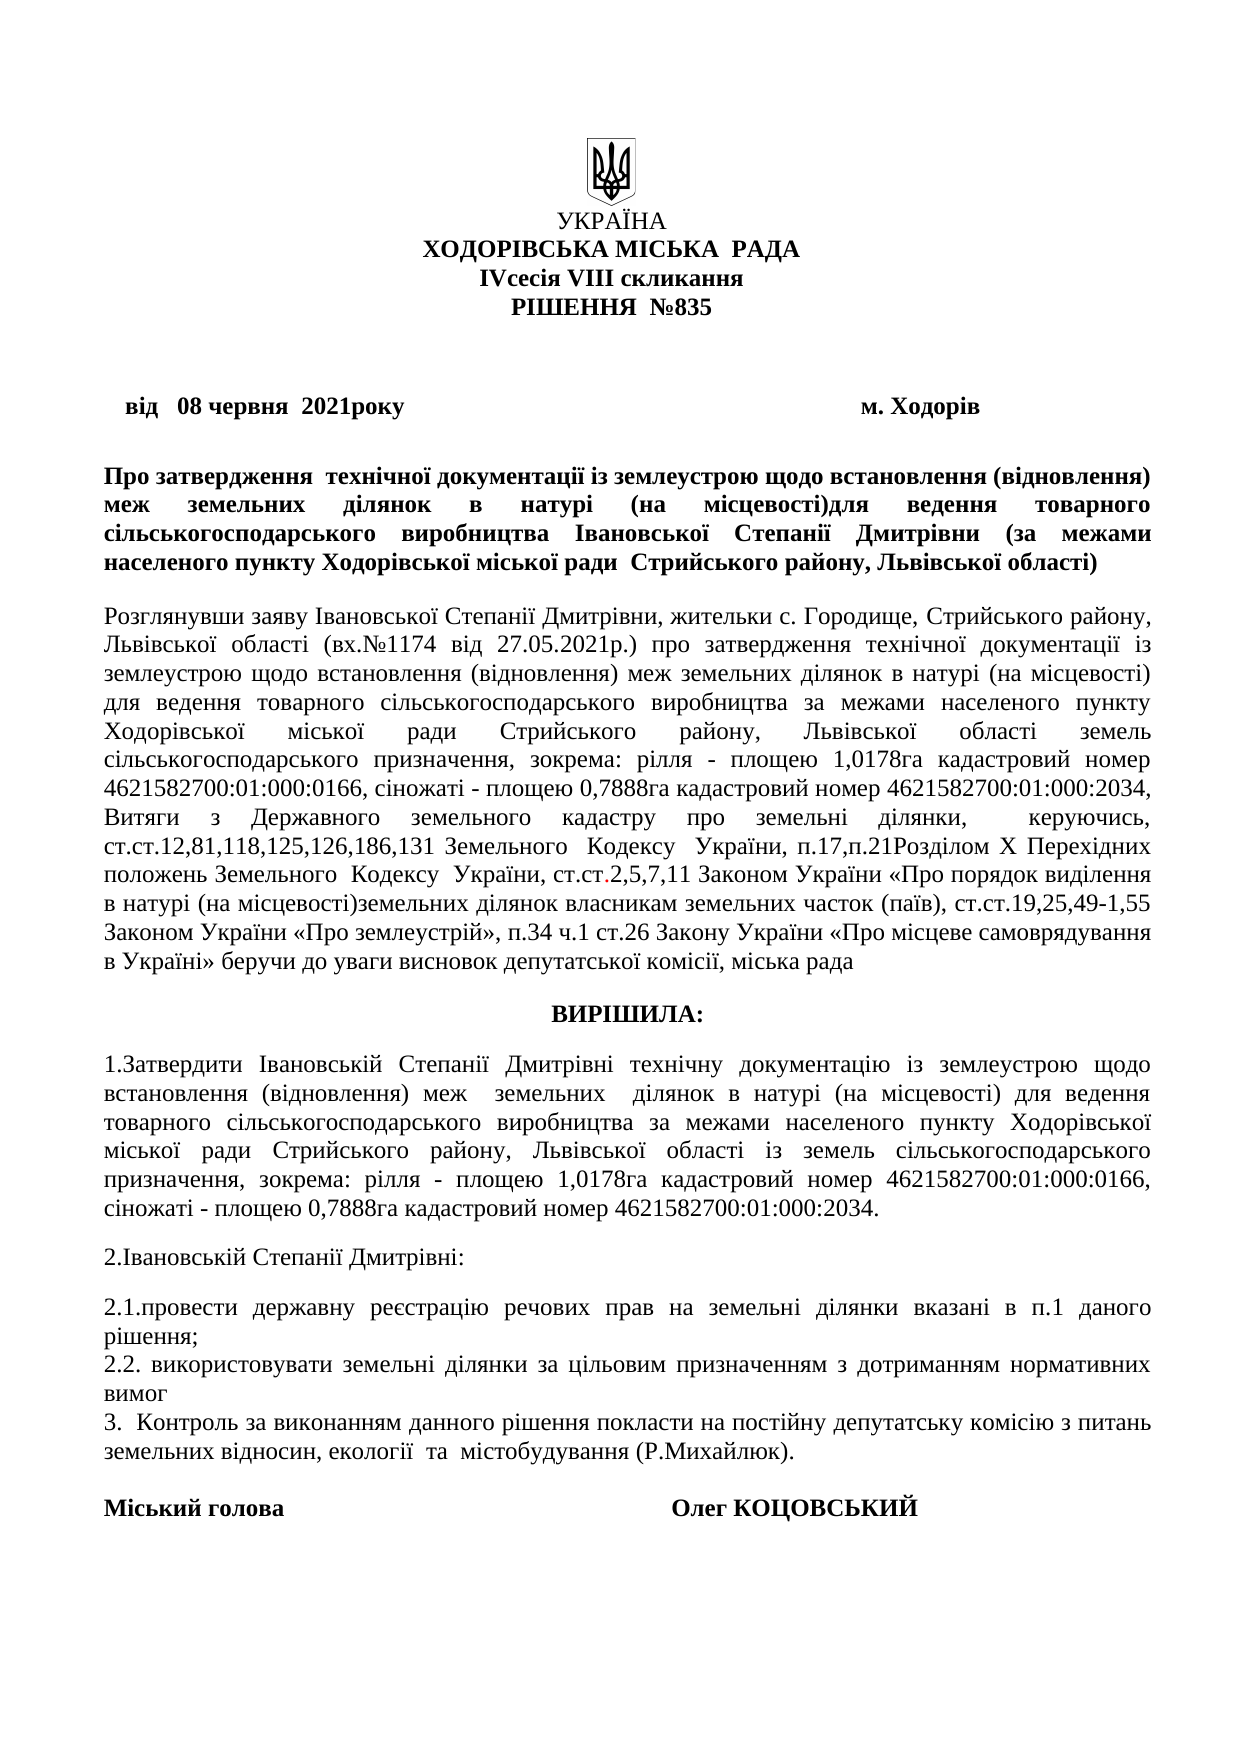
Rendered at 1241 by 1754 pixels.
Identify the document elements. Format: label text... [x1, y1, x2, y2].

table_cell від 08 червня 2021року м. Ходорів [114, 391, 1109, 461]
text 2.1.провести державну реєстрацію речових прав на земельні ділянки вказані в п.1 даного рішення; [103, 1292, 1152, 1349]
text 2.2. використовувати земельні ділянки за цільовим призначенням з дотриманням нормативних вимог [103, 1349, 1152, 1407]
text 2.Івановській Степанії Дмитрівні: [103, 1242, 1152, 1271]
table_header УКРАЇНА ХОДОРІВСЬКА МІСЬКА РАДА IVсесія VIII скликання РІШЕННЯ №835 [114, 89, 1109, 391]
picture [587, 138, 636, 206]
text ВИРІШИЛА: [103, 999, 1152, 1028]
text Розглянувши заяву Івановської Степанії Дмитрівни, жительки с. Городище, Стрийського району, Львівської області (вх.№1174 від 27.05.2021р.) про затвердження технічної документації із землеустрою щодо встановлення (відновлення) меж земельних ділянок в натурі (на місцевості) для ведення товарного сільськогосподарського виробництва за межами населеного пункту Ходорівської міської ради Стрийського району, Львівської області земель сільськогосподарського призначення, зокрема: рілля - площею 1,0178га кадастровий номер 4621582700:01:000:0166, сіножаті - площею 0,7888га кадастровий номер 4621582700:01:000:2034, Витяги з Державного земельного кадастру про земельні ділянки, керуючись, ст.ст.12,81,118,125,126,186,131 Земельного Кодексу України, п.17,п.21Розділом Х Перехідних положень Земельного Кодексу України, ст.ст.2,5,7,11 Законом України «Про порядок виділення в натурі (на місцевості)земельних ділянок власникам земельних часток (паїв), ст.ст.19,25,49-1,55 Законом України «Про землеустрій», п.34 ч.1 ст.26 Закону України «Про місцеве самоврядування в Україні» беручи до уваги висновок депутатської комісії, міська рада [103, 601, 1152, 974]
text 3. Контроль за виконанням данного рішення покласти на постійну депутатську комісію з питань земельних відносин, екології та містобудування (Р.Михайлюк). [103, 1407, 1152, 1464]
text 1.Затвердити Івановській Степанії Дмитрівні технічну документацію із землеустрою щодо встановлення (відновлення) меж земельних ділянок в натурі (на місцевості) для ведення товарного сільськогосподарського виробництва за межами населеного пункту Ходорівської міської ради Стрийського району, Львівської області із земель сільськогосподарського призначення, зокрема: рілля - площею 1,0178га кадастровий номер 4621582700:01:000:0166, сіножаті - площею 0,7888га кадастровий номер 4621582700:01:000:2034. [103, 1049, 1152, 1222]
text Міський голова Олег КОЦОВСЬКИЙ [103, 1493, 1152, 1522]
text Про затвердження технічної документації із землеустрою щодо встановлення (відновлення) меж земельних ділянок в натурі (на місцевості)для ведення товарного сільськогосподарського виробництва Івановської Степанії Дмитрівни (за межами населеного пункту Ходорівської міської ради Стрийського району, Львівської області) [103, 461, 1152, 576]
